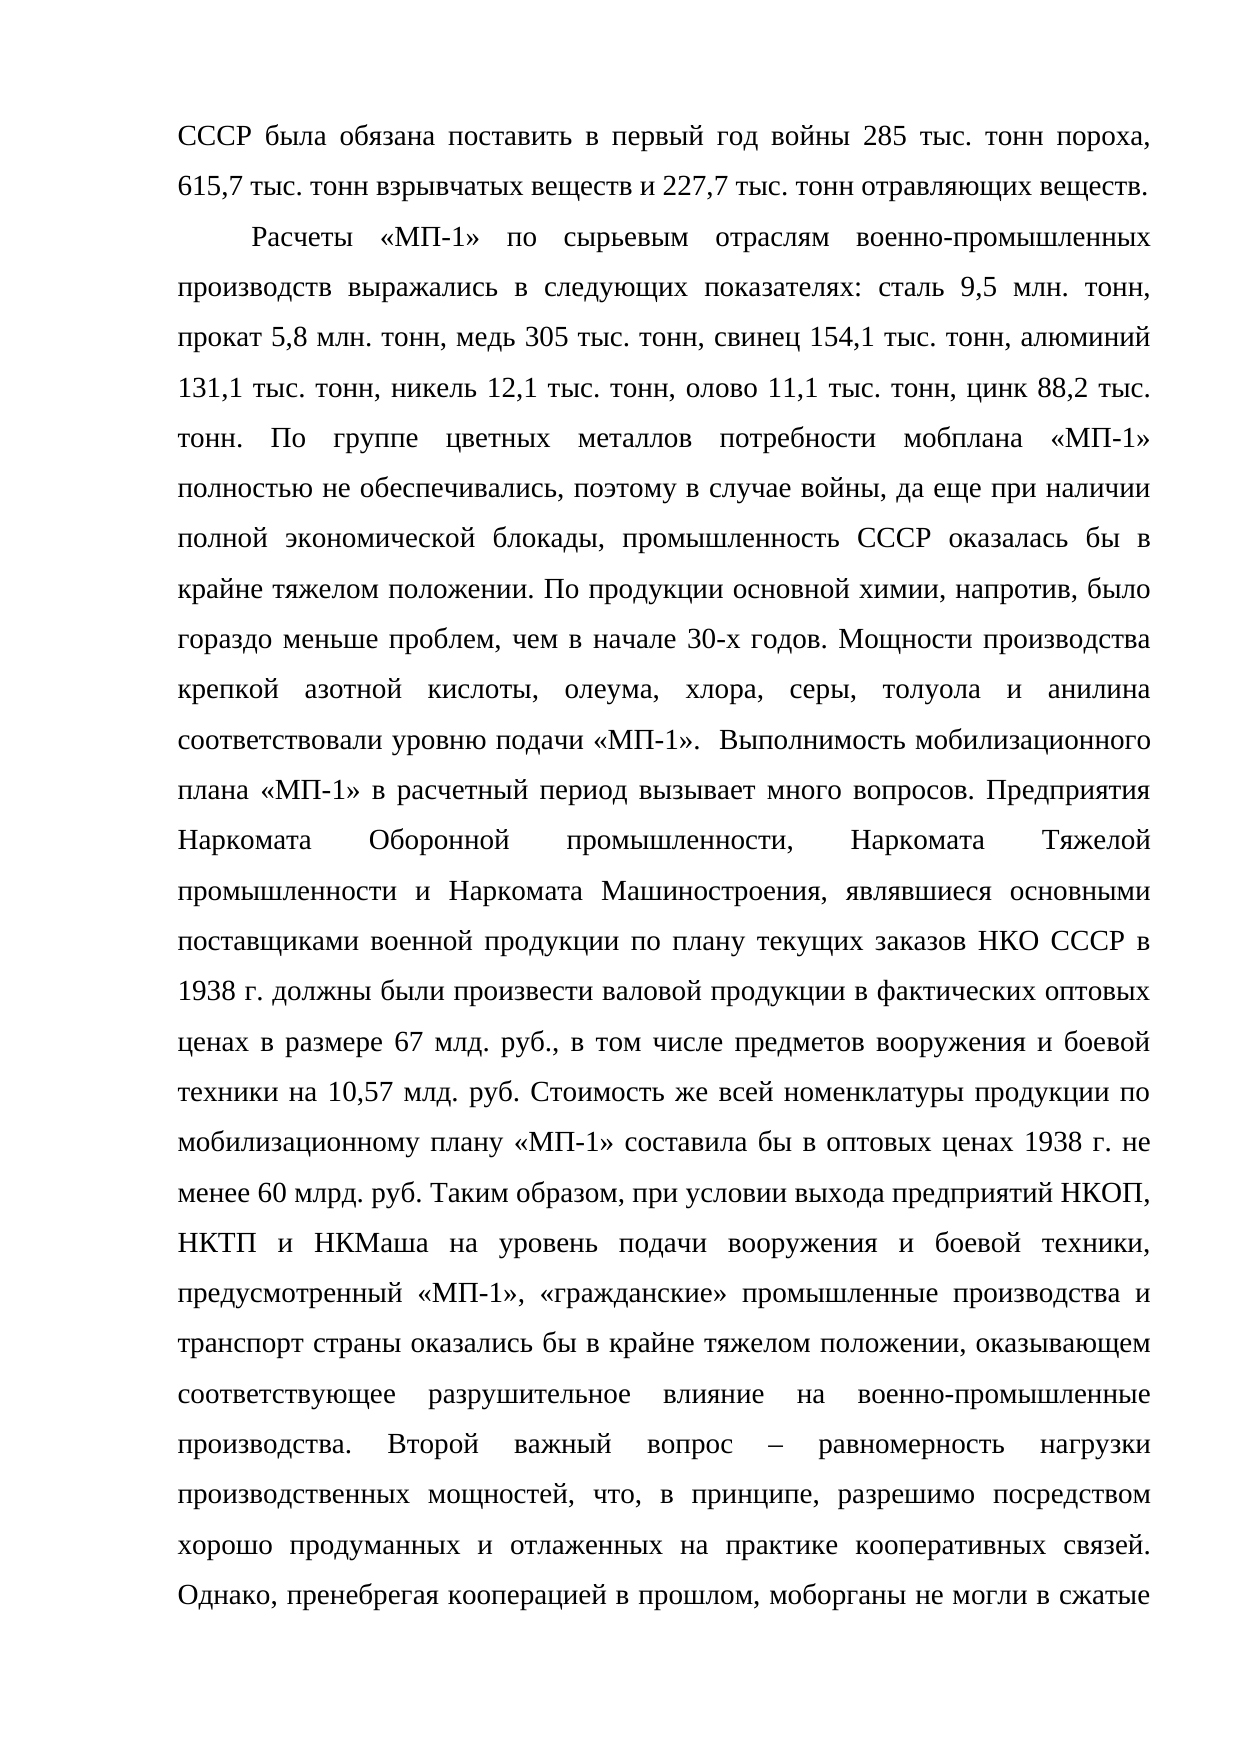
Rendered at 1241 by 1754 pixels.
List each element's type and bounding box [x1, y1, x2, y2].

text [177, 219, 1152, 1611]
text [177, 118, 1152, 202]
